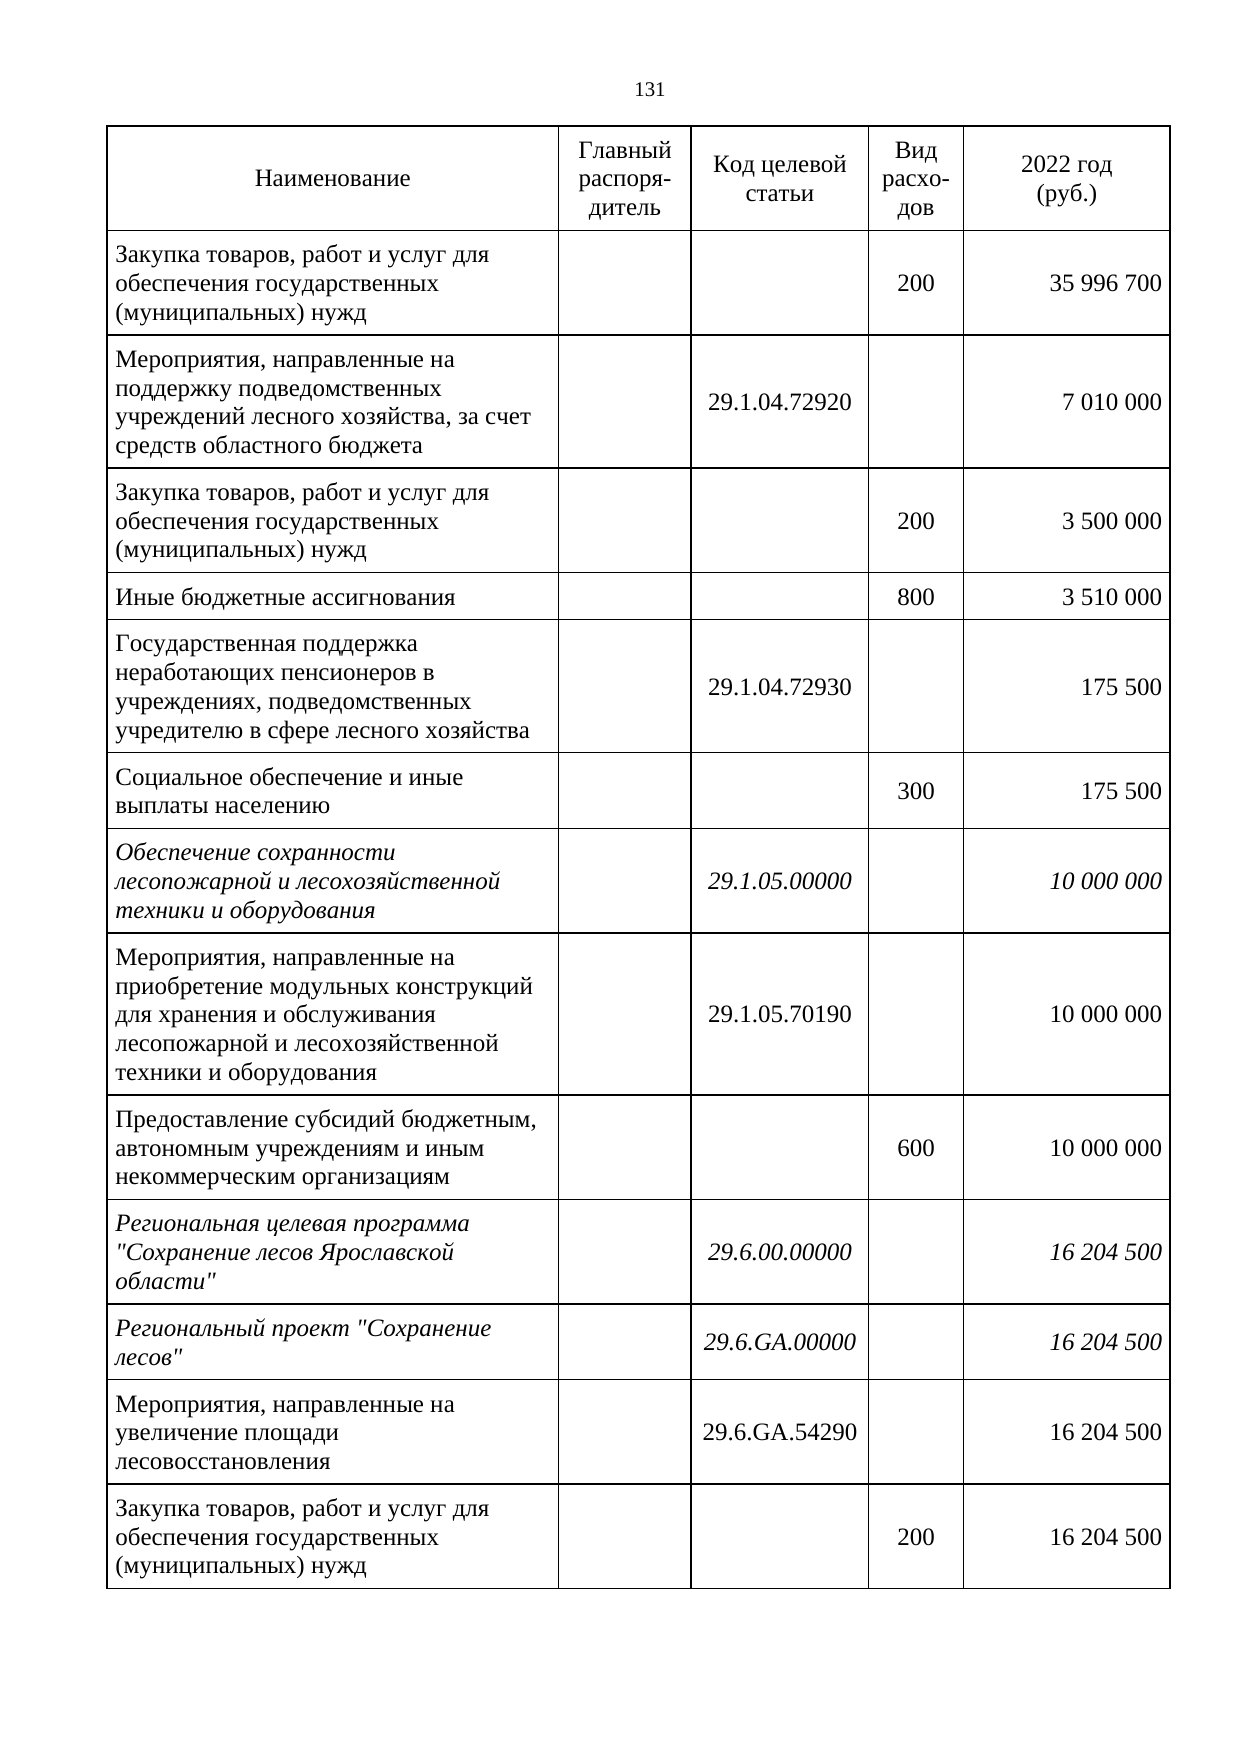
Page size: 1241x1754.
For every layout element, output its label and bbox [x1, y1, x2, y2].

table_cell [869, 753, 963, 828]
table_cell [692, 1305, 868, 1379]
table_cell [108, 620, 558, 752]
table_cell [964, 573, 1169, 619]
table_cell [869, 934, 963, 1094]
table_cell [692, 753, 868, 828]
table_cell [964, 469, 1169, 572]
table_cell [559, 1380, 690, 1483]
table_header [964, 127, 1169, 229]
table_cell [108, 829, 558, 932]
table_header [692, 127, 868, 229]
table_header [559, 127, 690, 229]
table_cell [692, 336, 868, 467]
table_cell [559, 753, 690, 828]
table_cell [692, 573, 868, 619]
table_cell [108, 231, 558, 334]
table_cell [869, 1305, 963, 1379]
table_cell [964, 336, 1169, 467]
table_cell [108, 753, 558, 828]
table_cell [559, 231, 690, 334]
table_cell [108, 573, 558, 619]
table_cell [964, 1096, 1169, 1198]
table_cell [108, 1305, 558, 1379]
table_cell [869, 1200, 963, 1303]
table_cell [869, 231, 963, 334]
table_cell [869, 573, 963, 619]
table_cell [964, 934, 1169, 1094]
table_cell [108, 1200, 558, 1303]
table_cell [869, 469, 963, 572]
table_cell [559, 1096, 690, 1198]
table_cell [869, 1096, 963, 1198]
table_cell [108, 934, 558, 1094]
table_header [108, 127, 558, 229]
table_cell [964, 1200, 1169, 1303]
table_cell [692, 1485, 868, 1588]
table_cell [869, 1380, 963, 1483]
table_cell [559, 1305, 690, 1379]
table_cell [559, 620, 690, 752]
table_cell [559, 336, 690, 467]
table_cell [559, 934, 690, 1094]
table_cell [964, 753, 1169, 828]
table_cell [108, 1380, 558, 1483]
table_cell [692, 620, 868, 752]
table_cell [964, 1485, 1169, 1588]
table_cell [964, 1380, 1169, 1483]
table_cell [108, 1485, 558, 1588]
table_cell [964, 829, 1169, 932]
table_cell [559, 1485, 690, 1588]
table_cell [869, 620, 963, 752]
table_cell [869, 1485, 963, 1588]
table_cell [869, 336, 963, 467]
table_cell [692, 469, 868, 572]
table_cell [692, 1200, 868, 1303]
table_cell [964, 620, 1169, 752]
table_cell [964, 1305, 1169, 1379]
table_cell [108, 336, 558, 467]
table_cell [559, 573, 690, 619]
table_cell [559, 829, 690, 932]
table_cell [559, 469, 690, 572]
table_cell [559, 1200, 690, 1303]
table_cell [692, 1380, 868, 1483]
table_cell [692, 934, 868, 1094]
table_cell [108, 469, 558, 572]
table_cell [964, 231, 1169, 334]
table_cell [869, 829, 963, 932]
table_header [869, 127, 963, 229]
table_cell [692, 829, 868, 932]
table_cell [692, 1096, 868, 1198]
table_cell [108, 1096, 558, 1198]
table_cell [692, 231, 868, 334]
